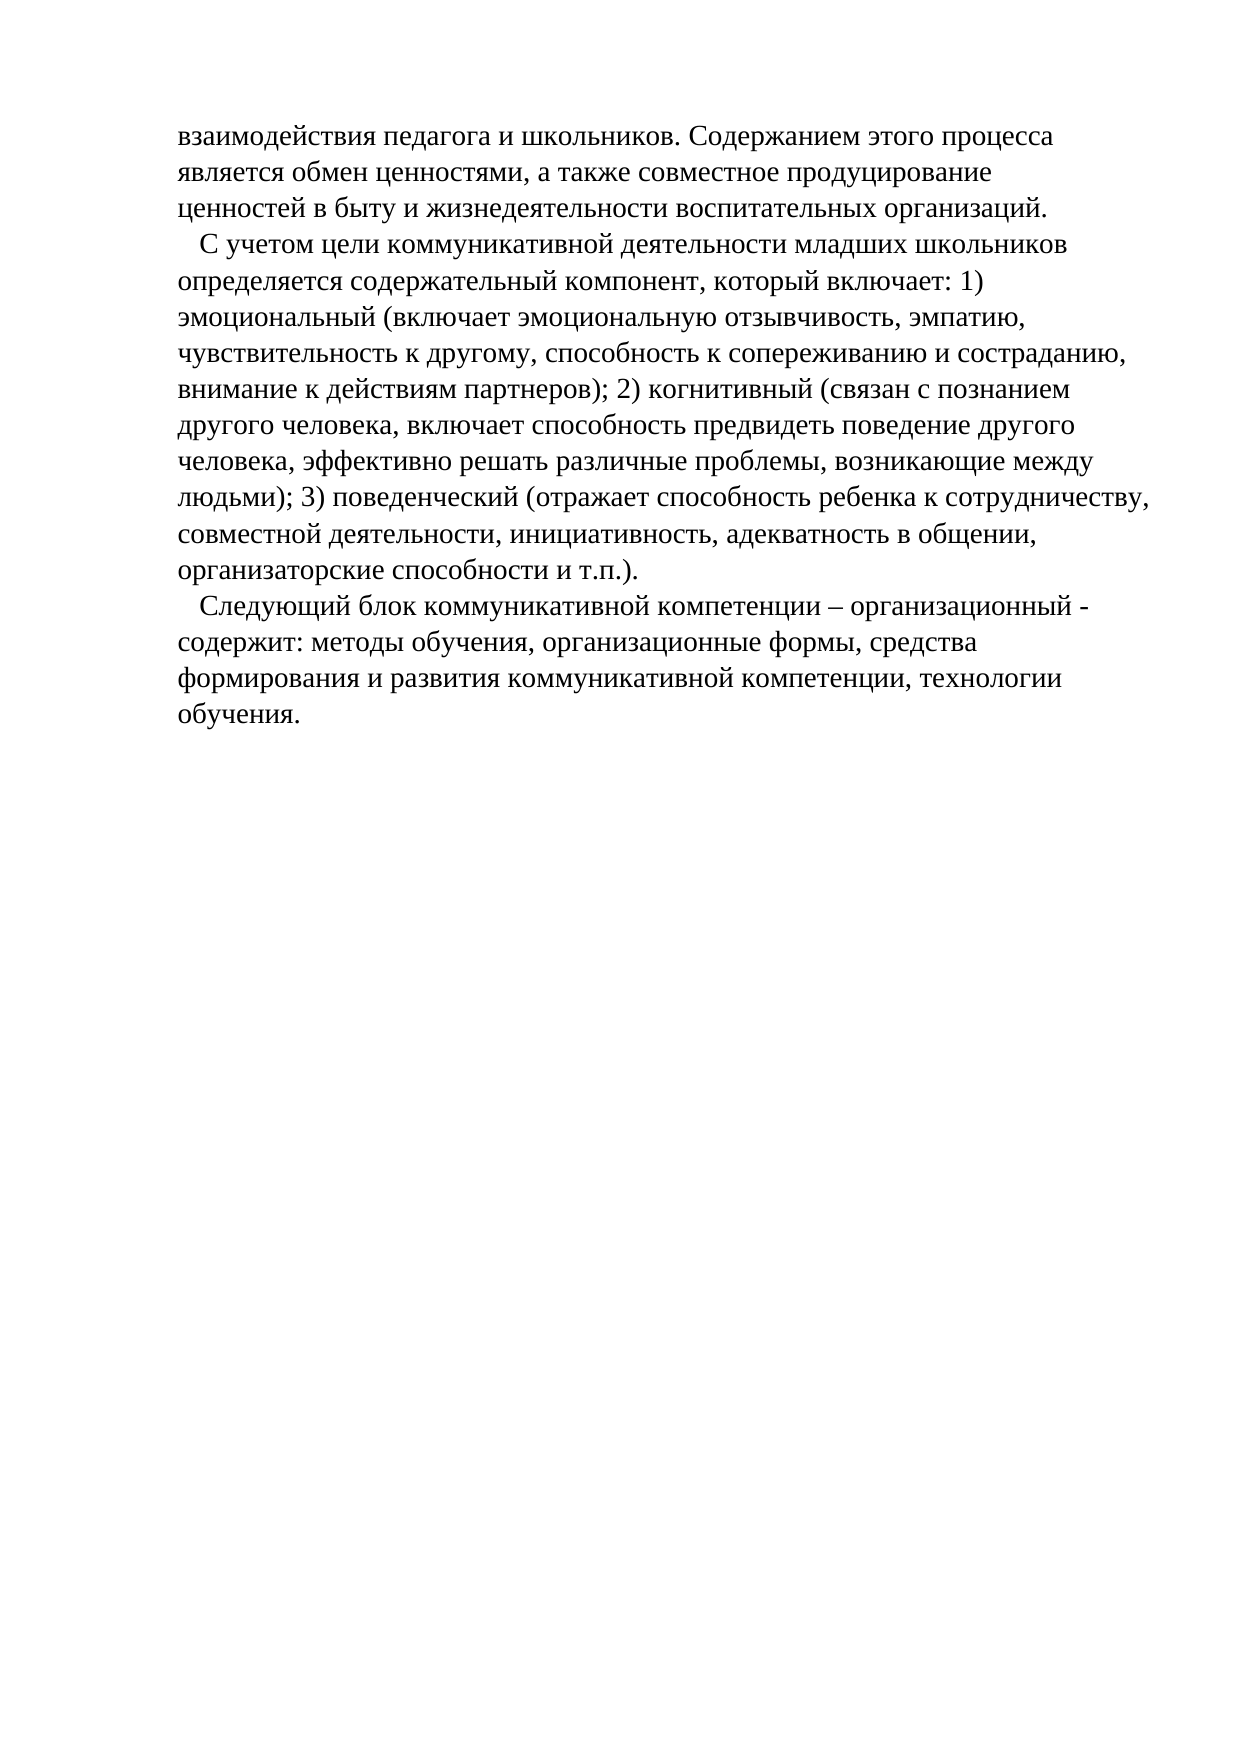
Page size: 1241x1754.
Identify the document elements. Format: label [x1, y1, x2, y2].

text [177, 118, 1152, 730]
